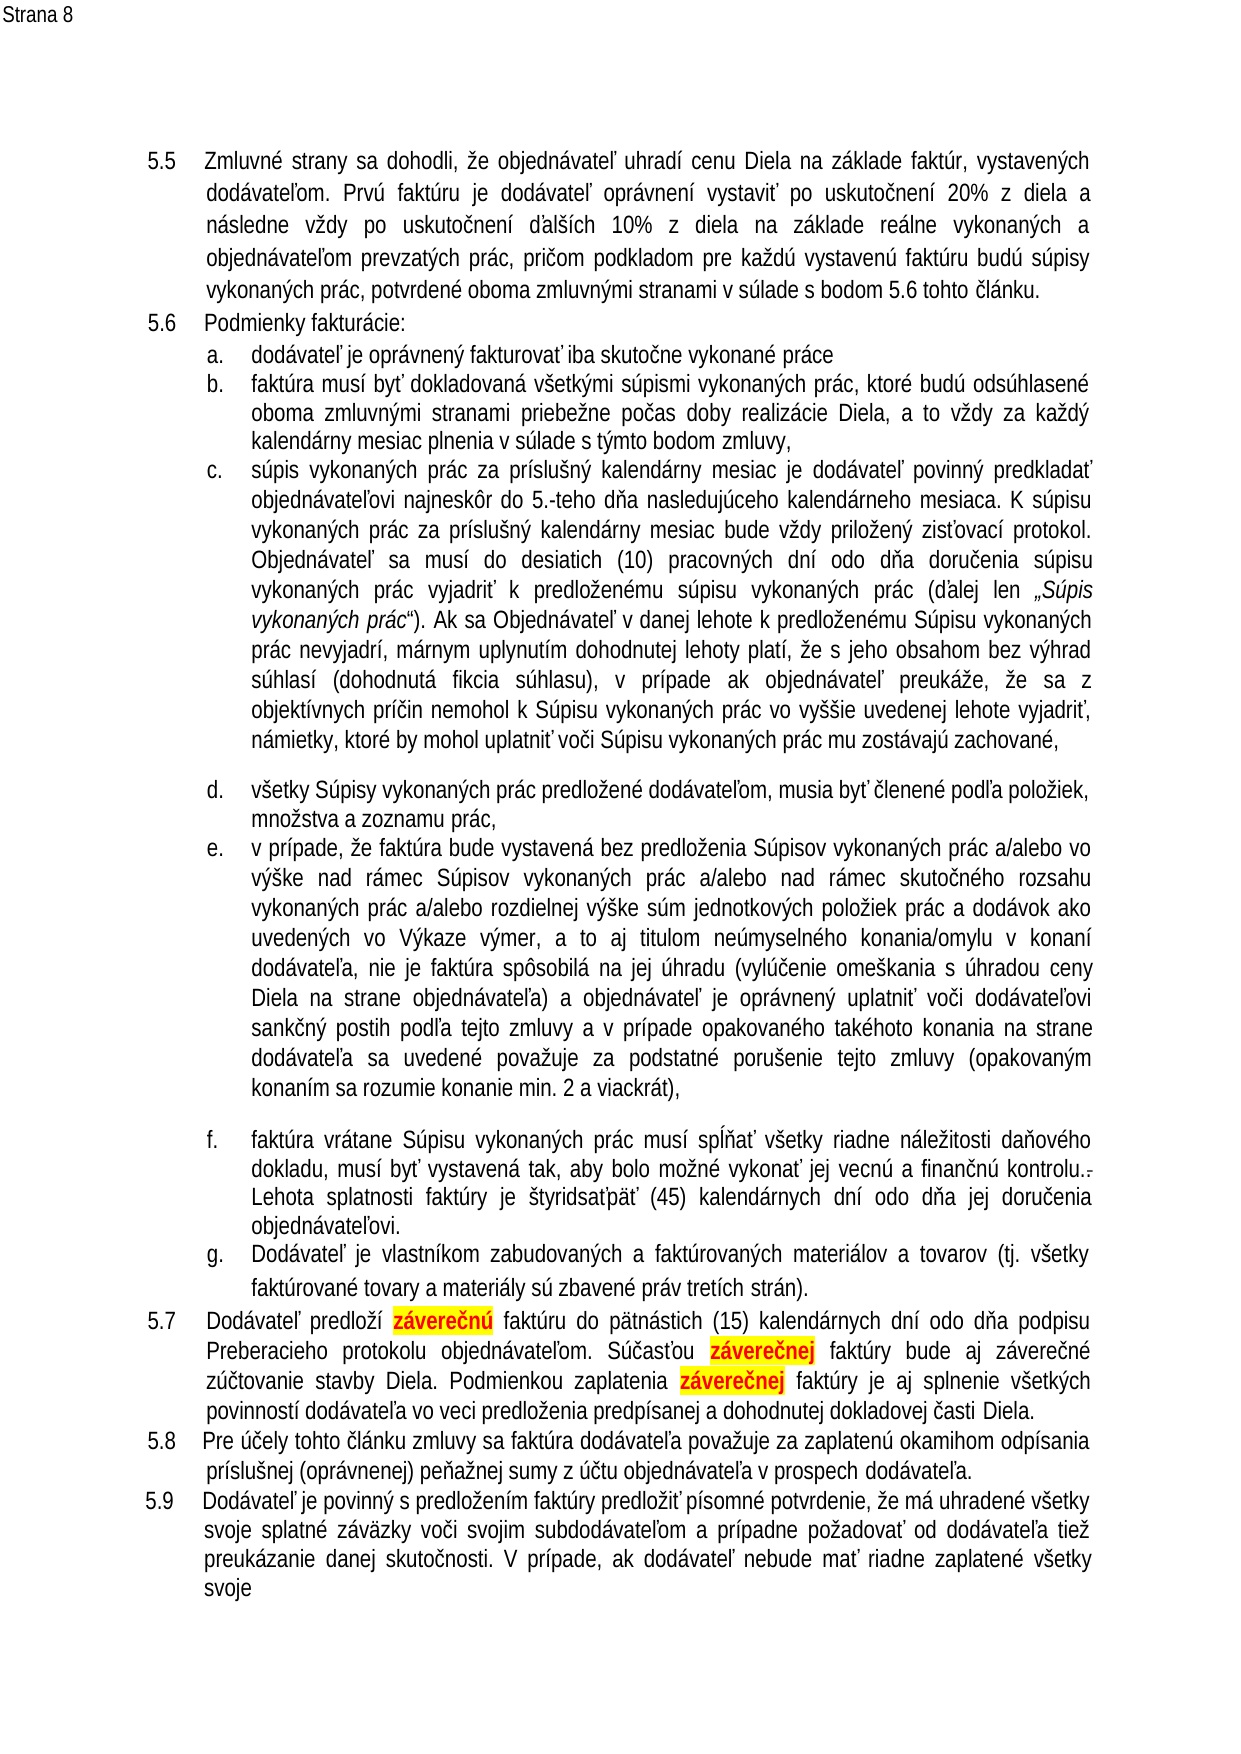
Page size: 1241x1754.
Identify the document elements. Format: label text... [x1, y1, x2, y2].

list Dodávateľ je vlastníkom zabudovaných a faktúrovaných materiálov a tovarov (tj. všetky faktúrované tovary a materiály sú zbavené práv tretích strán). [207, 1239, 1091, 1302]
list Pre účely tohto článku zmluvy sa faktúra dodávateľa považuje za zaplatenú okamihom odpísania príslušnej (oprávnenej) peňažnej sumy z účtu objednávateľa v prospech dodávateľa. [147, 1426, 1091, 1485]
list Dodávateľ je povinný s predložením faktúry predložiť písomné potvrdenie, že má uhradené všetky svoje splatné záväzky voči svojim subdodávateľom a prípadne požadovať od dodávateľa tiež preukázanie danej skutočnosti. V prípade, ak dodávateľ nebude mať riadne zaplatené všetky svoje [145, 1486, 1091, 1602]
list faktúra musí byť dokladovaná všetkými súpismi vykonaných prác, ktoré budú odsúhlasené oboma zmluvnými stranami priebežne počas doby realizácie Diela, a to vždy za každý kalendárny mesiac plnenia v súlade s týmto bodom zmluvy, [207, 369, 1091, 455]
list Dodávateľ predloží záverečnú faktúru do pätnástich (15) kalendárnych dní odo dňa podpisu Preberacieho protokolu objednávateľom. Súčasťou záverečnej faktúry bude aj záverečné zúčtovanie stavby Diela. Podmienkou zaplatenia záverečnej faktúry je aj splnenie všetkých povinností dodávateľa vo veci predloženia predpísanej a dohodnutej dokladovej časti Diela. [147, 1306, 1091, 1425]
list dodávateľ je oprávnený fakturovať iba skutočne vykonané práce [207, 341, 1117, 369]
list Podmienky fakturácie: [148, 308, 1117, 336]
list faktúra vrátane Súpisu vykonaných prác musí spĺňať všetky riadne náležitosti daňového dokladu, musí byť vystavená tak, aby bolo možné vykonať jej vecnú a finančnú kontrolu.. Lehota splatnosti faktúry je štyridsaťpäť (45) kalendárnych dní odo dňa jej doručenia objednávateľovi. [207, 1125, 1093, 1239]
list v prípade, že faktúra bude vystavená bez predloženia Súpisov vykonaných prác a/alebo vo výške nad rámec Súpisov vykonaných prác a/alebo nad rámec skutočného rozsahu vykonaných prác a/alebo rozdielnej výške súm jednotkových položiek prác a dodávok ako uvedených vo Výkaze výmer, a to aj titulom neúmyselného konania/omylu v konaní dodávateľa, nie je faktúra spôsobilá na jej úhradu (vylúčenie omeškania s úhradou ceny Diela na strane objednávateľa) a objednávateľ je oprávnený uplatniť voči dodávateľovi sankčný postih podľa tejto zmluvy a v prípade opakovaného takéhoto konania na strane dodávateľa sa uvedené považuje za podstatné porušenie tejto zmluvy (opakovaným konaním sa rozumie konanie min. 2 a viackrát), [207, 833, 1093, 1101]
list všetky Súpisy vykonaných prác predložené dodávateľom, musia byť členené podľa položiek, množstva a zoznamu prác, [207, 776, 1091, 833]
list súpis vykonaných prác za príslušný kalendárny mesiac je dodávateľ povinný predkladať objednávateľovi najneskôr do 5.-teho dňa nasledujúceho kalendárneho mesiaca. K súpisu vykonaných prác za príslušný kalendárny mesiac bude vždy priložený zisťovací protokol. Objednávateľ sa musí do desiatich (10) pracovných dní odo dňa doručenia súpisu vykonaných prác vyjadriť k predloženému súpisu vykonaných prác (ďalej len „Súpis vykonaných prác“). Ak sa Objednávateľ v danej lehote k predloženému Súpisu vykonaných prác nevyjadrí, márnym uplynutím dohodnutej lehoty platí, že s jeho obsahom bez výhrad súhlasí (dohodnutá fikcia súhlasu), v prípade ak objednávateľ preukáže, že sa z objektívnych príčin nemohol k Súpisu vykonaných prác vo vyššie uvedenej lehote vyjadriť, námietky, ktoré by mohol uplatniť voči Súpisu vykonaných prác mu zostávajú zachované, [207, 455, 1093, 754]
list Zmluvné strany sa dohodli, že objednávateľ uhradí cenu Diela na základe faktúr, vystavených dodávateľom. Prvú faktúru je dodávateľ oprávnení vystaviť po uskutočnení 20% z diela a následne vždy po uskutočnení ďalších 10% z diela na základe reálne vykonaných a objednávateľom prevzatých prác, pričom podkladom pre každú vystavenú faktúru budú súpisy vykonaných prác, potvrdené oboma zmluvnými stranami v súlade s bodom 5.6 tohto článku. [147, 146, 1091, 304]
